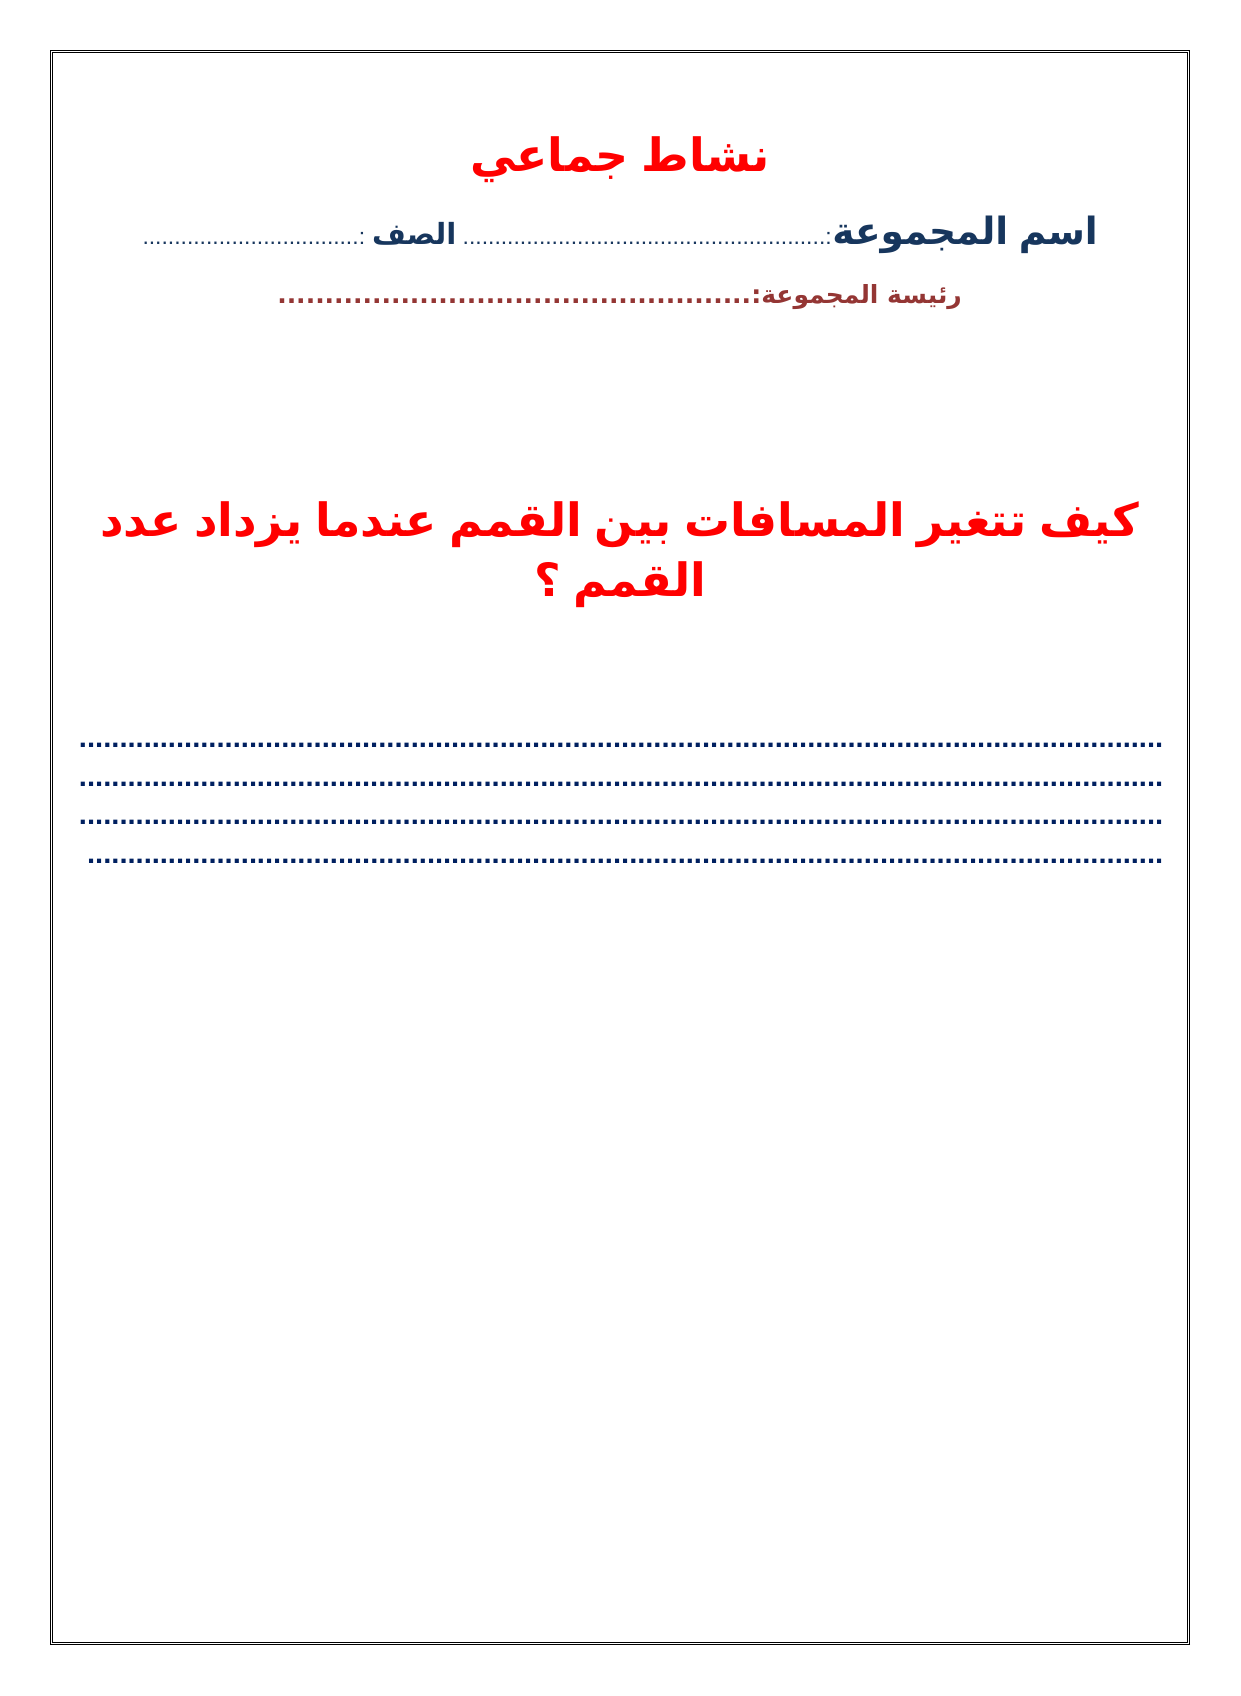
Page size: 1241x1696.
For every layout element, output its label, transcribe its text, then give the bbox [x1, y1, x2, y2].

text اسم المجموعة:......................................................... الصف :.................................. [75, 209, 1165, 252]
text ....................................................................................................................................................................................................................................................................................................................................................................................................................................................................................................................................................... [75, 720, 1165, 869]
text كيف تتغير المسافات بين القمم عندما يزداد عدد القمم ؟ [75, 493, 1165, 606]
text رئيسة المجموعة:.................................................. [75, 280, 1165, 309]
text نشاط جماعي [75, 128, 1165, 181]
